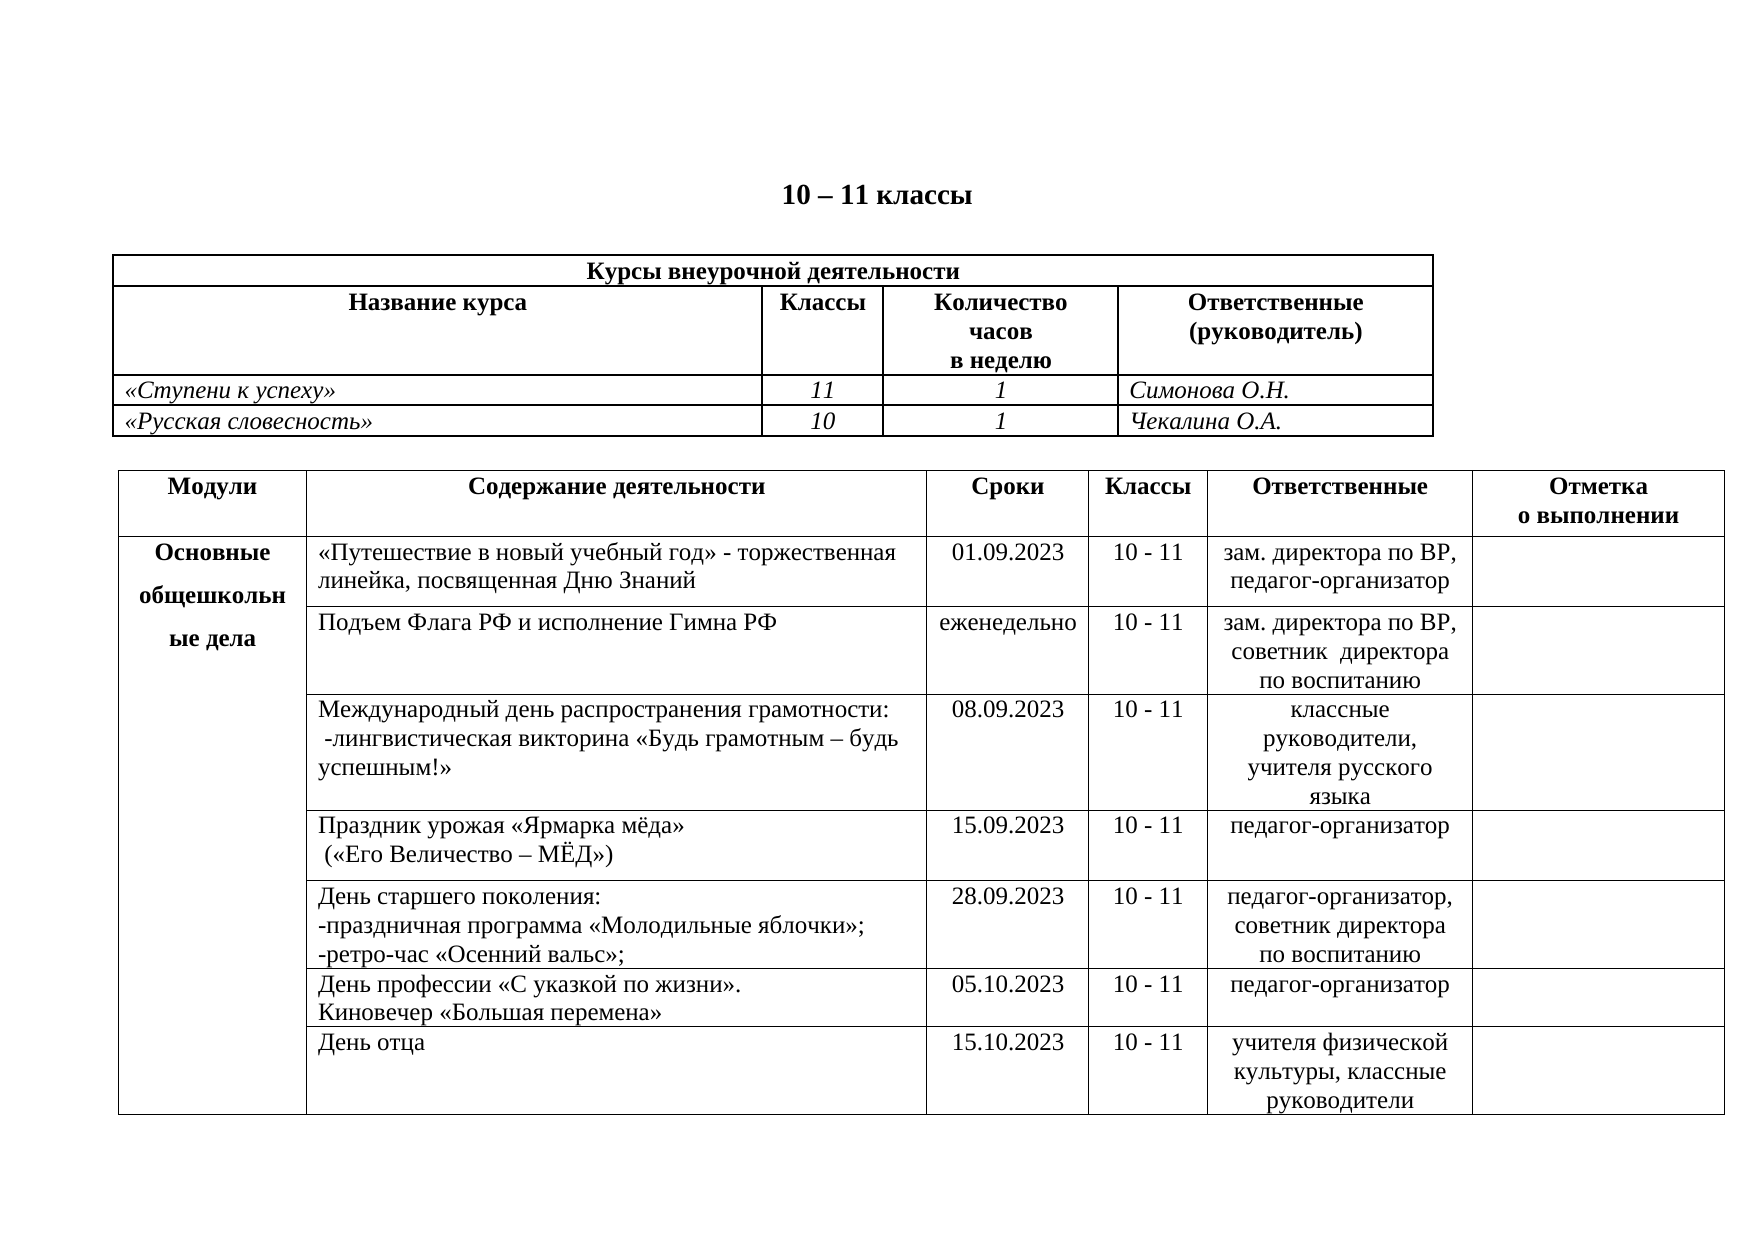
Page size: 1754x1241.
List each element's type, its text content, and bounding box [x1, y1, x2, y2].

table_cell 10 - 11 [1089, 811, 1207, 880]
table_header Модули [119, 471, 306, 536]
table_cell [1473, 1027, 1724, 1113]
table_cell 01.09.2023 [927, 537, 1088, 606]
table_cell Ответственные (руководитель) [1119, 287, 1432, 373]
table_cell зам. директора по ВР, советник директора по воспитанию [1208, 607, 1472, 693]
table_cell 05.10.2023 [927, 969, 1088, 1026]
table_cell 1 [884, 406, 1117, 435]
table_cell Чекалина О.А. [1119, 406, 1432, 435]
table_cell [1473, 537, 1724, 606]
table_cell 10 - 11 [1089, 537, 1207, 606]
table_cell [1473, 881, 1724, 968]
table_header Отметка о выполнении [1473, 471, 1724, 536]
table_cell Подъем Флага РФ и исполнение Гимна РФ [307, 607, 926, 693]
table_cell [1473, 607, 1724, 693]
table_cell 10 - 11 [1089, 881, 1207, 968]
table_header Курсы внеурочной деятельности [114, 256, 1432, 285]
table_cell [1473, 969, 1724, 1026]
table_cell День отца [307, 1027, 926, 1113]
table_cell еженедельно [927, 607, 1088, 693]
table_cell учителя физической культуры, классные руководители [1208, 1027, 1472, 1113]
table_cell Классы [763, 287, 882, 373]
table_header Классы [1089, 471, 1207, 536]
table_cell Основные общешкольные дела [119, 537, 306, 1113]
table_cell «Русская словесность» [114, 406, 761, 435]
table_cell 08.09.2023 [927, 695, 1088, 809]
table_cell 15.10.2023 [927, 1027, 1088, 1113]
table_cell педагог-организатор, советник директора по воспитанию [1208, 881, 1472, 968]
table_cell 10 [763, 406, 882, 435]
table_cell педагог-организатор [1208, 969, 1472, 1026]
table_cell Праздник урожая «Ярмарка мёда» («Его Величество – МЁД») [307, 811, 926, 880]
table_cell [1473, 695, 1724, 809]
table_header Сроки [927, 471, 1088, 536]
table_cell 10 - 11 [1089, 1027, 1207, 1113]
table_cell 10 - 11 [1089, 607, 1207, 693]
text 10 – 11 классы [118, 177, 1636, 211]
table_cell День профессии «С указкой по жизни». Киновечер «Большая перемена» [307, 969, 926, 1026]
table_cell Количество часов в неделю [884, 287, 1117, 373]
table_cell 15.09.2023 [927, 811, 1088, 880]
table_header Ответственные [1208, 471, 1472, 536]
table_header Содержание деятельности [307, 471, 926, 536]
table_cell 1 [884, 376, 1117, 404]
table_cell [1473, 811, 1724, 880]
table_cell педагог-организатор [1208, 811, 1472, 880]
table_cell Название курса [114, 287, 761, 373]
table_cell Международный день распространения грамотности: -лингвистическая викторина «Будь грамотным – будь успешным!» [307, 695, 926, 809]
table_cell 10 - 11 [1089, 695, 1207, 809]
table_cell 11 [763, 376, 882, 404]
table_cell Симонова О.Н. [1119, 376, 1432, 404]
table_cell «Путешествие в новый учебный год» - торжественная линейка, посвященная Дню Знаний [307, 537, 926, 606]
table_cell «Ступени к успеху» [114, 376, 761, 404]
table_cell зам. директора по ВР, педагог-организатор [1208, 537, 1472, 606]
table_cell классные руководители, учителя русского языка [1208, 695, 1472, 809]
table_cell 10 - 11 [1089, 969, 1207, 1026]
table_cell День старшего поколения: -праздничная программа «Молодильные яблочки»; -ретро-час «Осенний вальс»; [307, 881, 926, 968]
table_cell 28.09.2023 [927, 881, 1088, 968]
